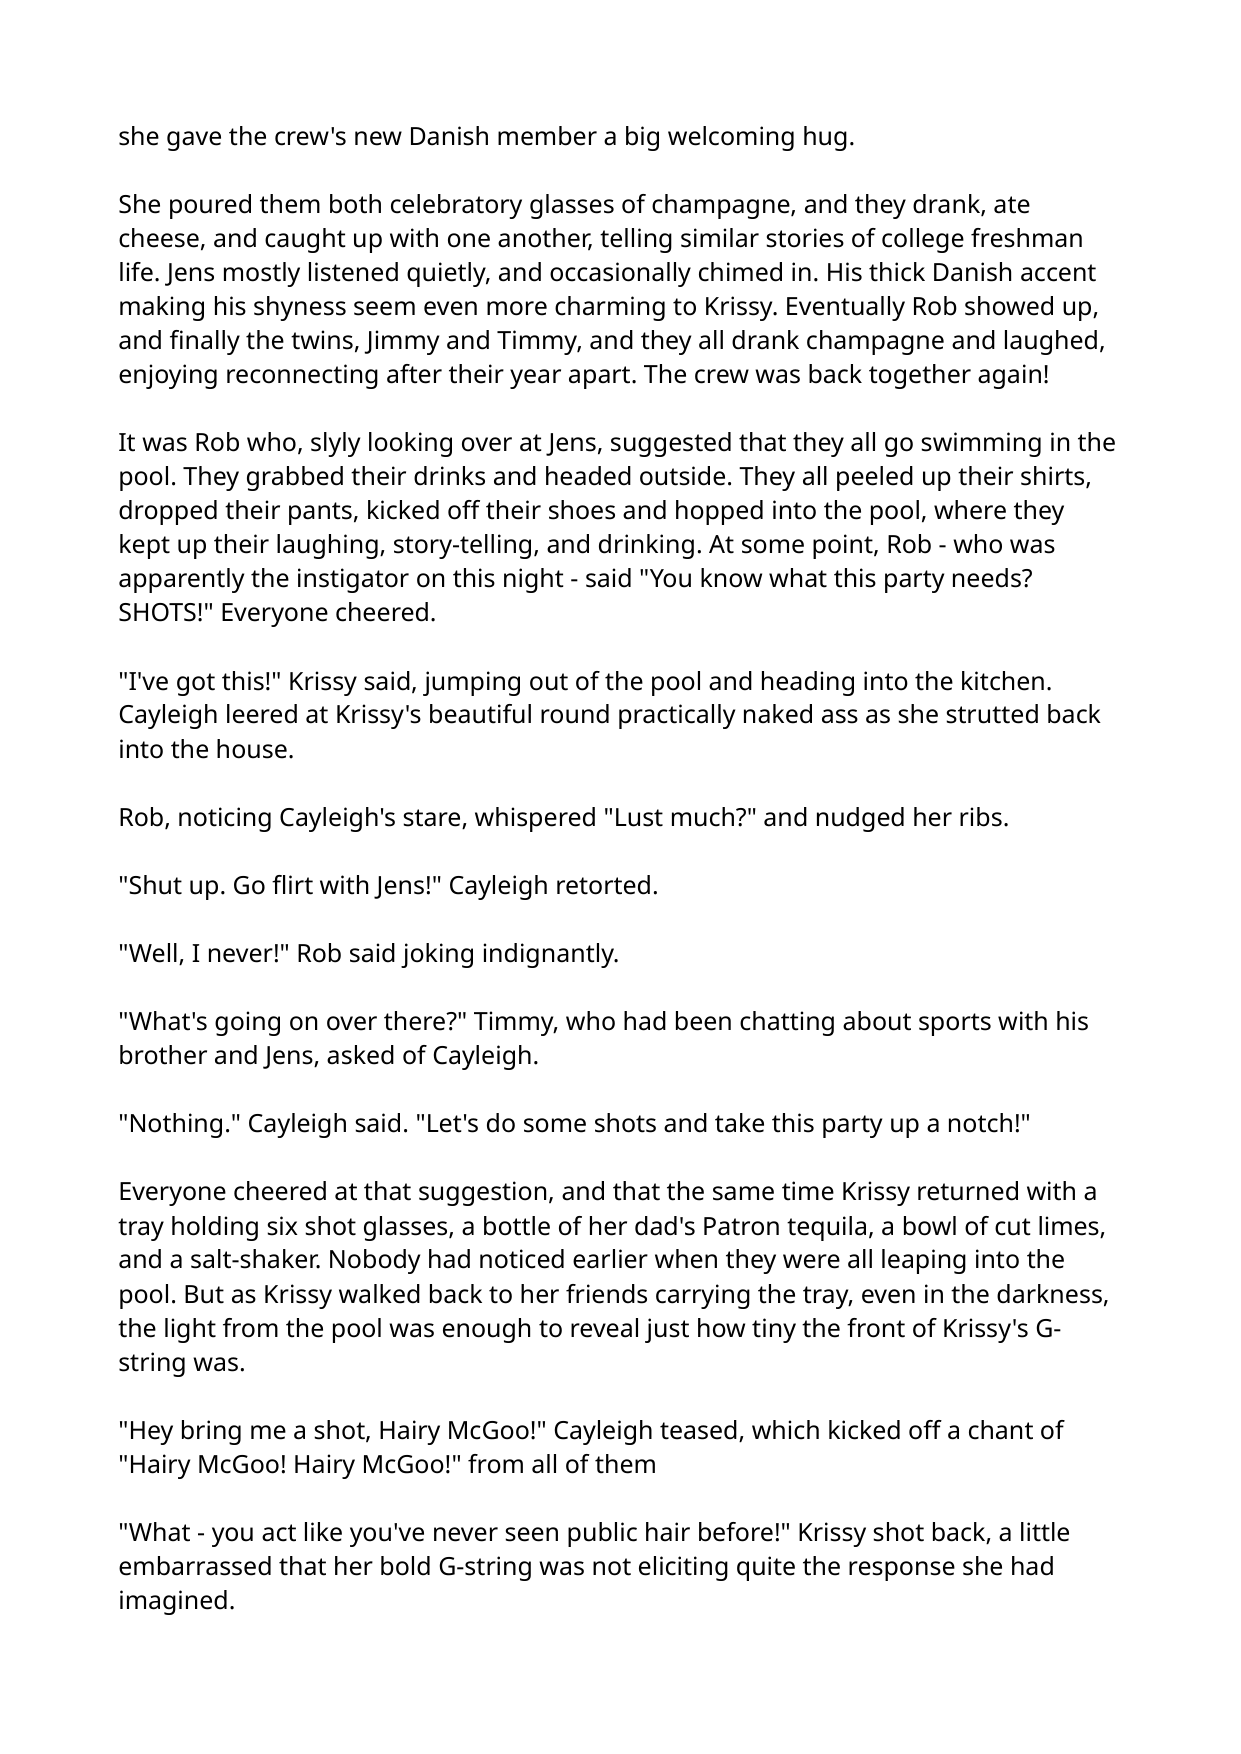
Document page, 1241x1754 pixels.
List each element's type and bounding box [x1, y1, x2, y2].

text [118, 118, 1122, 1617]
